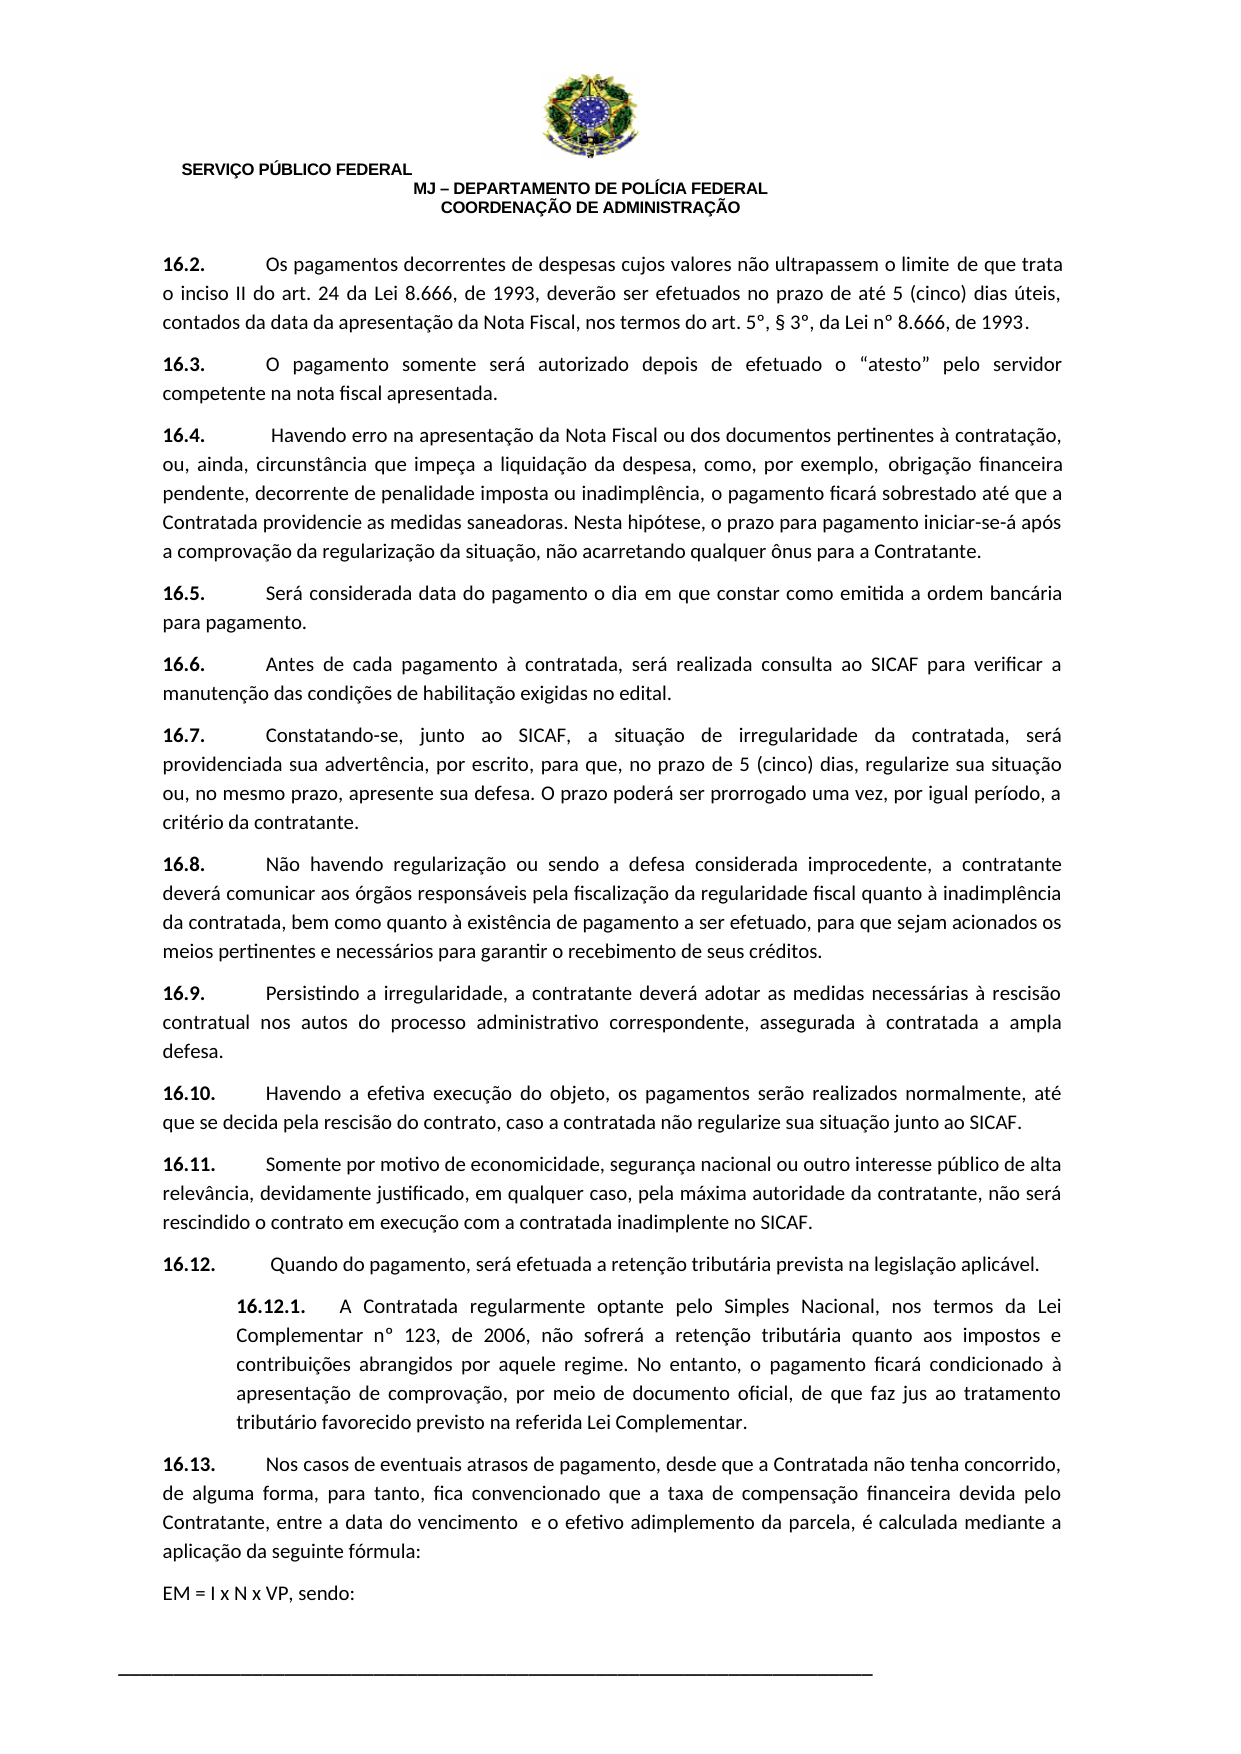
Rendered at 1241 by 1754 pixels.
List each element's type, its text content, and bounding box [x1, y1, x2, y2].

list O pagamento somente será autorizado depois de efetuado o “atesto” pelo servidor competente na nota fiscal apresentada. [162, 351, 1063, 406]
list Nos casos de eventuais atrasos de pagamento, desde que a Contratada não tenha concorrido, de alguma forma, para tanto, fica convencionado que a taxa de compensação financeira devida pelo Contratante, entre a data do vencimento e o efetivo adimplemento da parcela, é calculada mediante a aplicação da seguinte fórmula: [162, 1451, 1063, 1564]
list Quando do pagamento, será efetuada a retenção tributária prevista na legislação aplicável. [162, 1251, 1063, 1277]
list Constatando-se, junto ao SICAF, a situação de irregularidade da contratada, será providenciada sua advertência, por escrito, para que, no prazo de 5 (cinco) dias, regularize sua situação ou, no mesmo prazo, apresente sua defesa. O prazo poderá ser prorrogado uma vez, por igual período, a critério da contratante. [162, 722, 1063, 835]
list Antes de cada pagamento à contratada, será realizada consulta ao SICAF para verificar a manutenção das condições de habilitação exigidas no edital. [162, 651, 1063, 706]
list Persistindo a irregularidade, a contratante deverá adotar as medidas necessárias à rescisão contratual nos autos do processo administrativo correspondente, assegurada à contratada a ampla defesa. [162, 980, 1063, 1064]
list A Contratada regularmente optante pelo Simples Nacional, nos termos da Lei Complementar nº 123, de 2006, não sofrerá a retenção tributária quanto aos impostos e contribuições abrangidos por aquele regime. No entanto, o pagamento ficará condicionado à apresentação de comprovação, por meio de documento oficial, de que faz jus ao tratamento tributário favorecido previsto na referida Lei Complementar. [236, 1293, 1063, 1435]
list Havendo a efetiva execução do objeto, os pagamentos serão realizados normalmente, até que se decida pela rescisão do contrato, caso a contratada não regularize sua situação junto ao SICAF. [162, 1080, 1063, 1135]
list Não havendo regularização ou sendo a defesa considerada improcedente, a contratante deverá comunicar aos órgãos responsáveis pela fiscalização da regularidade fiscal quanto à inadimplência da contratada, bem como quanto à existência de pagamento a ser efetuado, para que sejam acionados os meios pertinentes e necessários para garantir o recebimento de seus créditos. [162, 851, 1063, 964]
list Será considerada data do pagamento o dia em que constar como emitida a ordem bancária para pagamento. [162, 580, 1063, 635]
list Somente por motivo de economicidade, segurança nacional ou outro interesse público de alta relevância, devidamente justificado, em qualquer caso, pela máxima autoridade da contratante, não será rescindido o contrato em execução com a contratada inadimplente no SICAF. [162, 1151, 1063, 1235]
text EM = I x N x VP, sendo: [162, 1580, 1063, 1606]
list Havendo erro na apresentação da Nota Fiscal ou dos documentos pertinentes à contratação, ou, ainda, circunstância que impeça a liquidação da despesa, como, por exemplo, obrigação financeira pendente, decorrente de penalidade imposta ou inadimplência, o pagamento ficará sobrestado até que a Contratada providencie as medidas saneadoras. Nesta hipótese, o prazo para pagamento iniciar-se-á após a comprovação da regularização da situação, não acarretando qualquer ônus para a Contratante. [162, 422, 1063, 564]
list Os pagamentos decorrentes de despesas cujos valores não ultrapassem o limite de que trata o inciso II do art. 24 da Lei 8.666, de 1993, deverão ser efetuados no prazo de até 5 (cinco) dias úteis, contados da data da apresentação da Nota Fiscal, nos termos do art. 5º, § 3º, da Lei nº 8.666, de 1993. [162, 251, 1063, 335]
